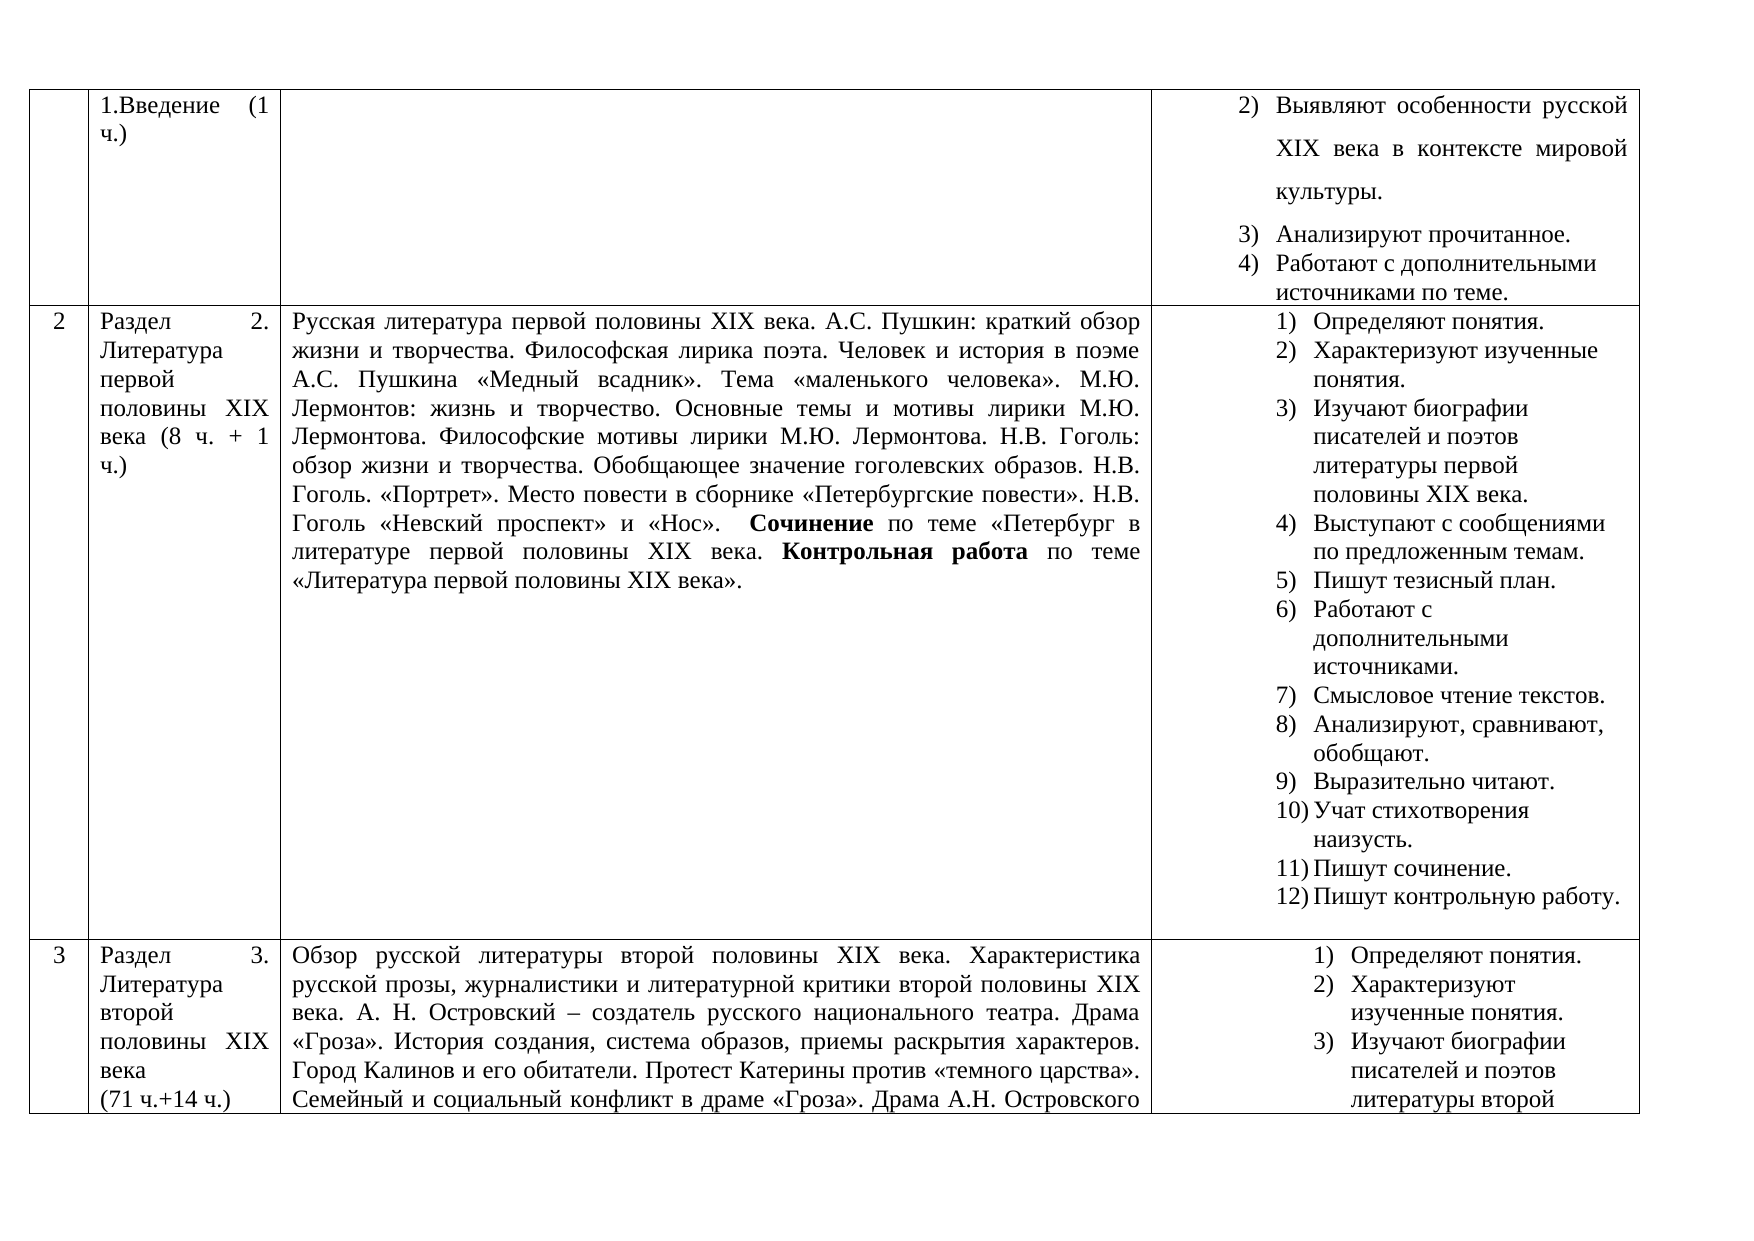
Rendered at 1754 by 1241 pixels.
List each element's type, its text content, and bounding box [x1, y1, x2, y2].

table_cell Определяют понятия. Характеризуют изученные понятия. Изучают биографии писателей и поэтов литературы первой половины XIX века. Выступают с сообщениями по предложенным темам. Пишут тезисный план. Работают с дополнительными источниками. Смысловое чтение текстов. Анализируют, сравнивают, обобщают. Выразительно читают. Учат стихотворения наизусть. Пишут сочинение. Пишут контрольную работу. [1152, 306, 1639, 939]
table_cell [281, 90, 1151, 305]
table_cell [89, 90, 280, 305]
table_cell 3 [30, 940, 88, 1112]
table_cell 1 [30, 90, 88, 305]
table_cell Раздел 2. Литература первой половины XIX века (8 ч. + 1 ч.) [89, 306, 280, 939]
table_cell Русская литература первой половины XIX века. А.С. Пушкин: краткий обзор жизни и творчества. Философская лирика поэта. Человек и история в поэме А.С. Пушкина «Медный всадник». Тема «маленького человека». М.Ю. Лермонтов: жизнь и творчество. Основные темы и мотивы лирики М.Ю. Лермонтова. Философские мотивы лирики М.Ю. Лермонтова. Н.В. Гоголь: обзор жизни и творчества. Обобщающее значение гоголевских образов. Н.В. Гоголь. «Портрет». Место повести в сборнике «Петербургские повести». Н.В. Гоголь «Невский проспект» и «Нос». Сочинение по теме «Петербург в литературе первой половины XIX века. Контрольная работа по теме «Литература первой половины XIX века». [281, 306, 1151, 939]
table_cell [1152, 940, 1639, 1112]
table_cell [89, 940, 280, 1112]
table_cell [1152, 90, 1639, 305]
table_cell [281, 940, 1151, 1112]
table_cell 2 [30, 306, 88, 939]
